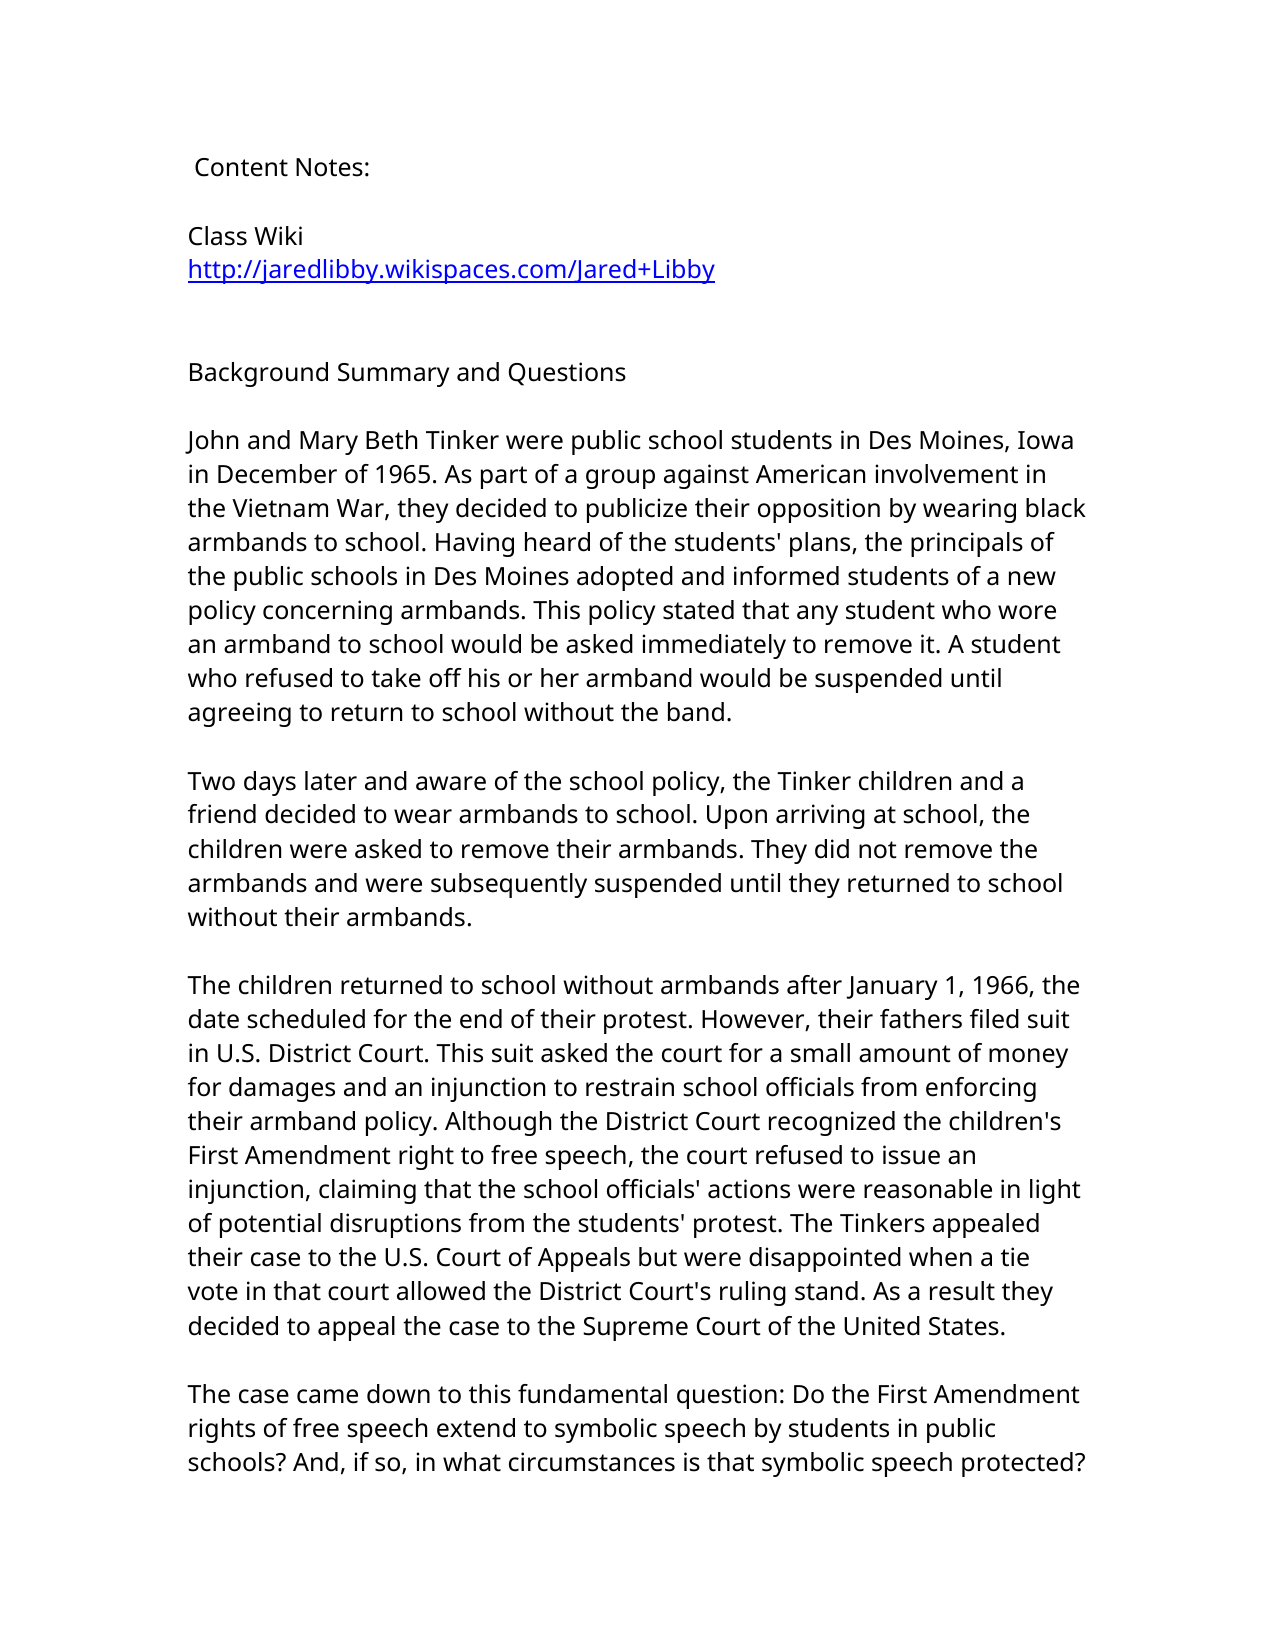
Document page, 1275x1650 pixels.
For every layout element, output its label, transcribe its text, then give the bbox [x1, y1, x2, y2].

text The children returned to school without armbands after January 1, 1966, the date scheduled for the end of their protest. However, their fathers filed suit in U.S. District Court. This suit asked the court for a small amount of money for damages and an injunction to restrain school officials from enforcing their armband policy. Although the District Court recognized the children's First Amendment right to free speech, the court refused to issue an injunction, claiming that the school officials' actions were reasonable in light of potential disruptions from the students' protest. The Tinkers appealed their case to the U.S. Court of Appeals but were disappointed when a tie vote in that court allowed the District Court's ruling stand. As a result they decided to appeal the case to the Supreme Court of the United States. [187, 967, 1087, 1342]
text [187, 1376, 1087, 1478]
text Content Notes: [187, 150, 1087, 184]
text John and Mary Beth Tinker were public school students in Des Moines, Iowa in December of 1965. As part of a group against American involvement in the Vietnam War, they decided to publicize their opposition by wearing black armbands to school. Having heard of the students' plans, the principals of the public schools in Des Moines adopted and informed students of a new policy concerning armbands. This policy stated that any student who wore an armband to school would be asked immediately to remove it. A student who refused to take off his or her armband would be suspended until agreeing to return to school without the band. [187, 422, 1087, 729]
text http://jaredlibby.wikispaces.com/Jared+Libby [187, 252, 1087, 286]
text Class Wiki [187, 218, 1087, 252]
text Two days later and aware of the school policy, the Tinker children and a friend decided to wear armbands to school. Upon arriving at school, the children were asked to remove their armbands. They did not remove the armbands and were subsequently suspended until they returned to school without their armbands. [187, 763, 1087, 933]
text Background Summary and Questions [187, 354, 1087, 388]
